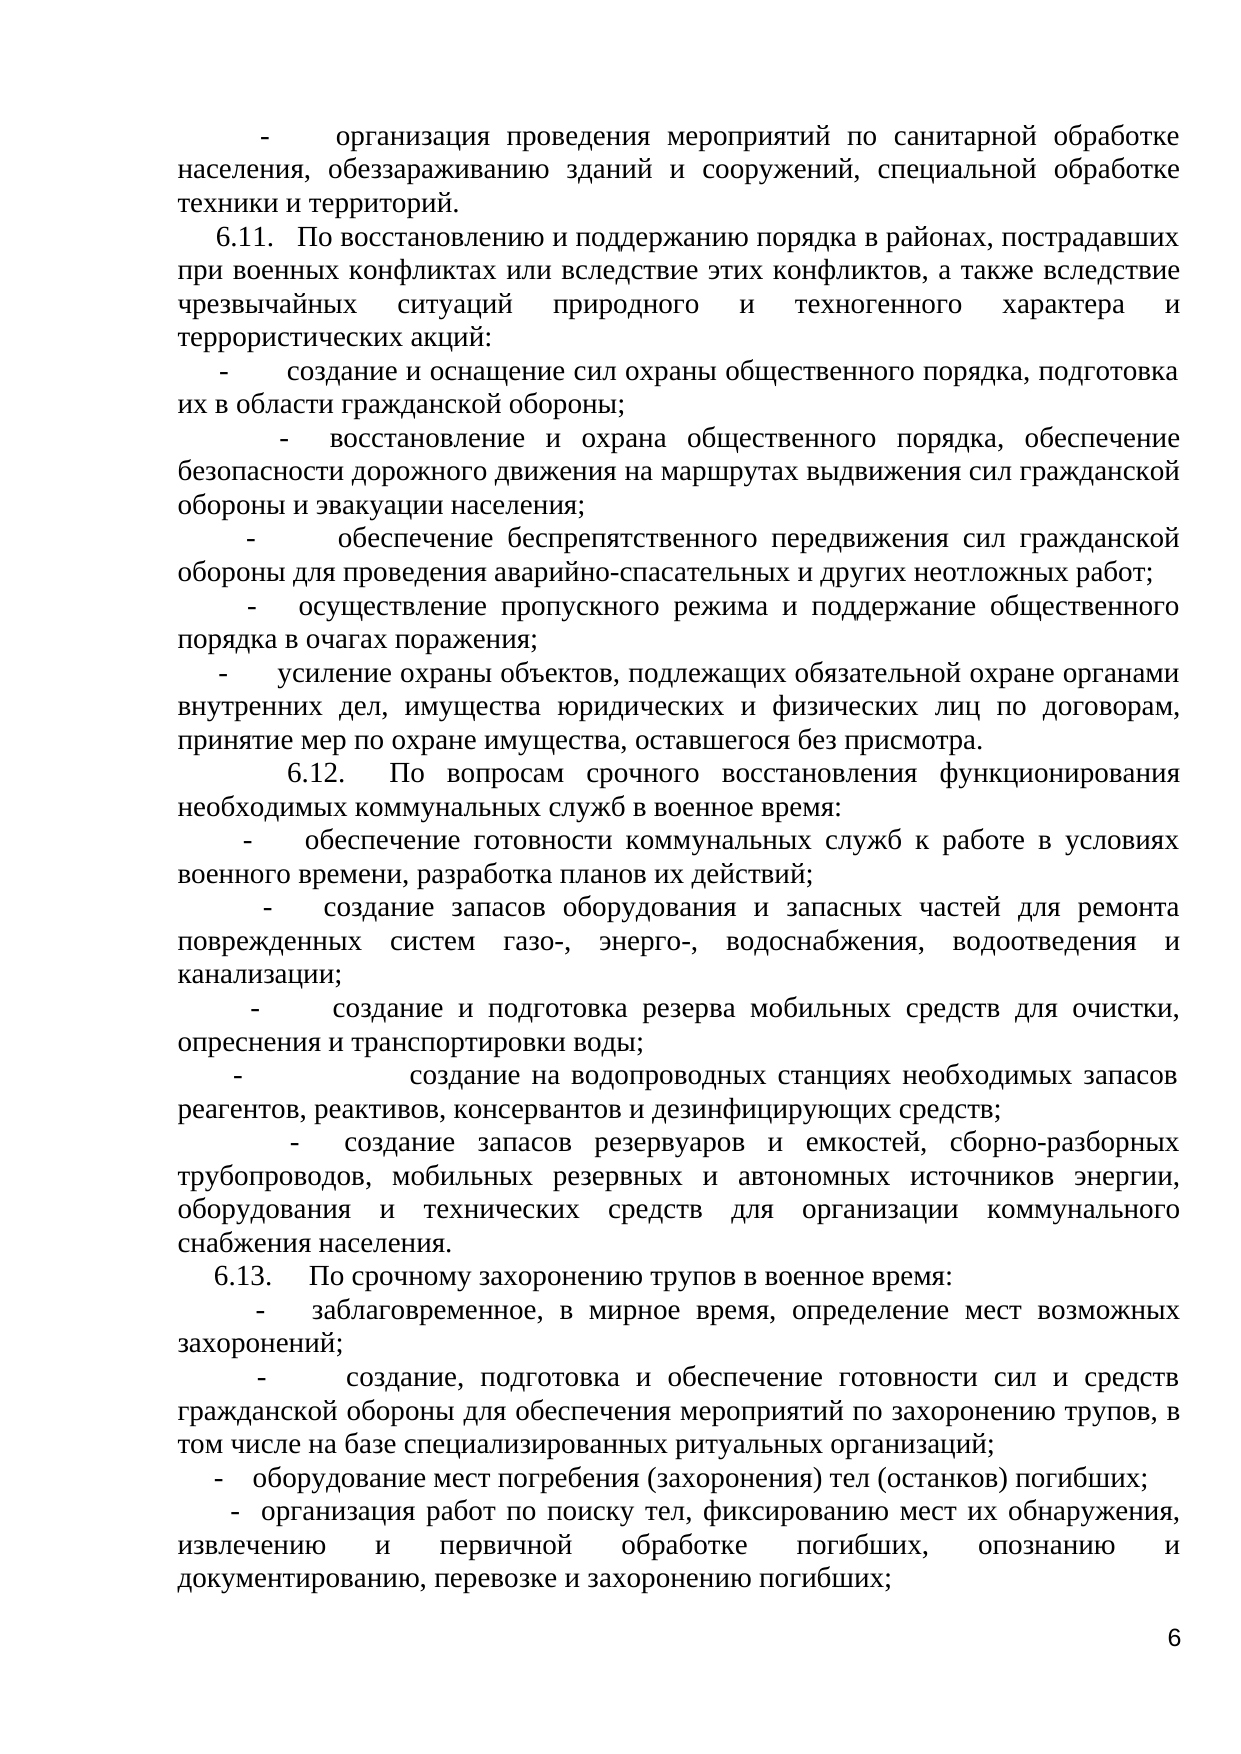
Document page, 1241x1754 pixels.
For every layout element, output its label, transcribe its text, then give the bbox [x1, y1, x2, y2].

text - организация проведения мероприятий по санитарной обработке населения, обеззараживанию зданий и сооружений, специальной обработке техники и территорий. [177, 118, 1181, 219]
text 6.11. По восстановлению и поддержанию порядка в районах, пострадавших при военных конфликтах или вследствие этих конфликтов, а также вследствие чрезвычайных ситуаций природного и техногенного характера и террористических акций: [177, 219, 1181, 353]
text - осуществление пропускного режима и поддержание общественного порядка в очагах поражения; [177, 588, 1181, 655]
text - организация работ по поиску тел, фиксированию мест их обнаружения, извлечению и первичной обработке погибших, опознанию и документированию, перевозке и захоронению погибших; [177, 1493, 1181, 1594]
text - усиление охраны объектов, подлежащих обязательной охране органами внутренних дел, имущества юридических и физических лиц по договорам, принятие мер по охране имущества, оставшегося без присмотра. [177, 655, 1181, 755]
text - восстановление и охрана общественного порядка, обеспечение безопасности дорожного движения на маршрутах выдвижения сил гражданской обороны и эвакуации населения; [177, 420, 1181, 521]
text - создание, подготовка и обеспечение готовности сил и средств гражданской обороны для обеспечения мероприятий по захоронению трупов, в том числе на базе специализированных ритуальных организаций; [177, 1359, 1181, 1460]
text - создание запасов резервуаров и емкостей, сборно-разборных трубопроводов, мобильных резервных и автономных источников энергии, оборудования и технических средств для организации коммунального снабжения населения. [177, 1124, 1181, 1258]
text - заблаговременное, в мирное время, определение мест возможных захоронений; [177, 1292, 1181, 1359]
text - создание на водопроводных станциях необходимых запасов реагентов, реактивов, консервантов и дезинфицирующих средств; [177, 1057, 1181, 1124]
text - обеспечение беспрепятственного передвижения сил гражданской обороны для проведения аварийно-спасательных и других неотложных работ; [177, 521, 1181, 588]
text - создание и подготовка резерва мобильных средств для очистки, опреснения и транспортировки воды; [177, 990, 1181, 1057]
text - оборудование мест погребения (захоронения) тел (останков) погибших; [177, 1460, 1181, 1493]
text 6.12. По вопросам срочного восстановления функционирования необходимых коммунальных служб в военное время: [177, 755, 1181, 822]
text 6.13. По срочному захоронению трупов в военное время: [177, 1258, 1181, 1292]
text - создание и оснащение сил охраны общественного порядка, подготовка их в области гражданской обороны; [177, 353, 1181, 420]
text - создание запасов оборудования и запасных частей для ремонта поврежденных систем газо-, энерго-, водоснабжения, водоотведения и канализации; [177, 889, 1181, 990]
text - обеспечение готовности коммунальных служб к работе в условиях военного времени, разработка планов их действий; [177, 822, 1181, 889]
